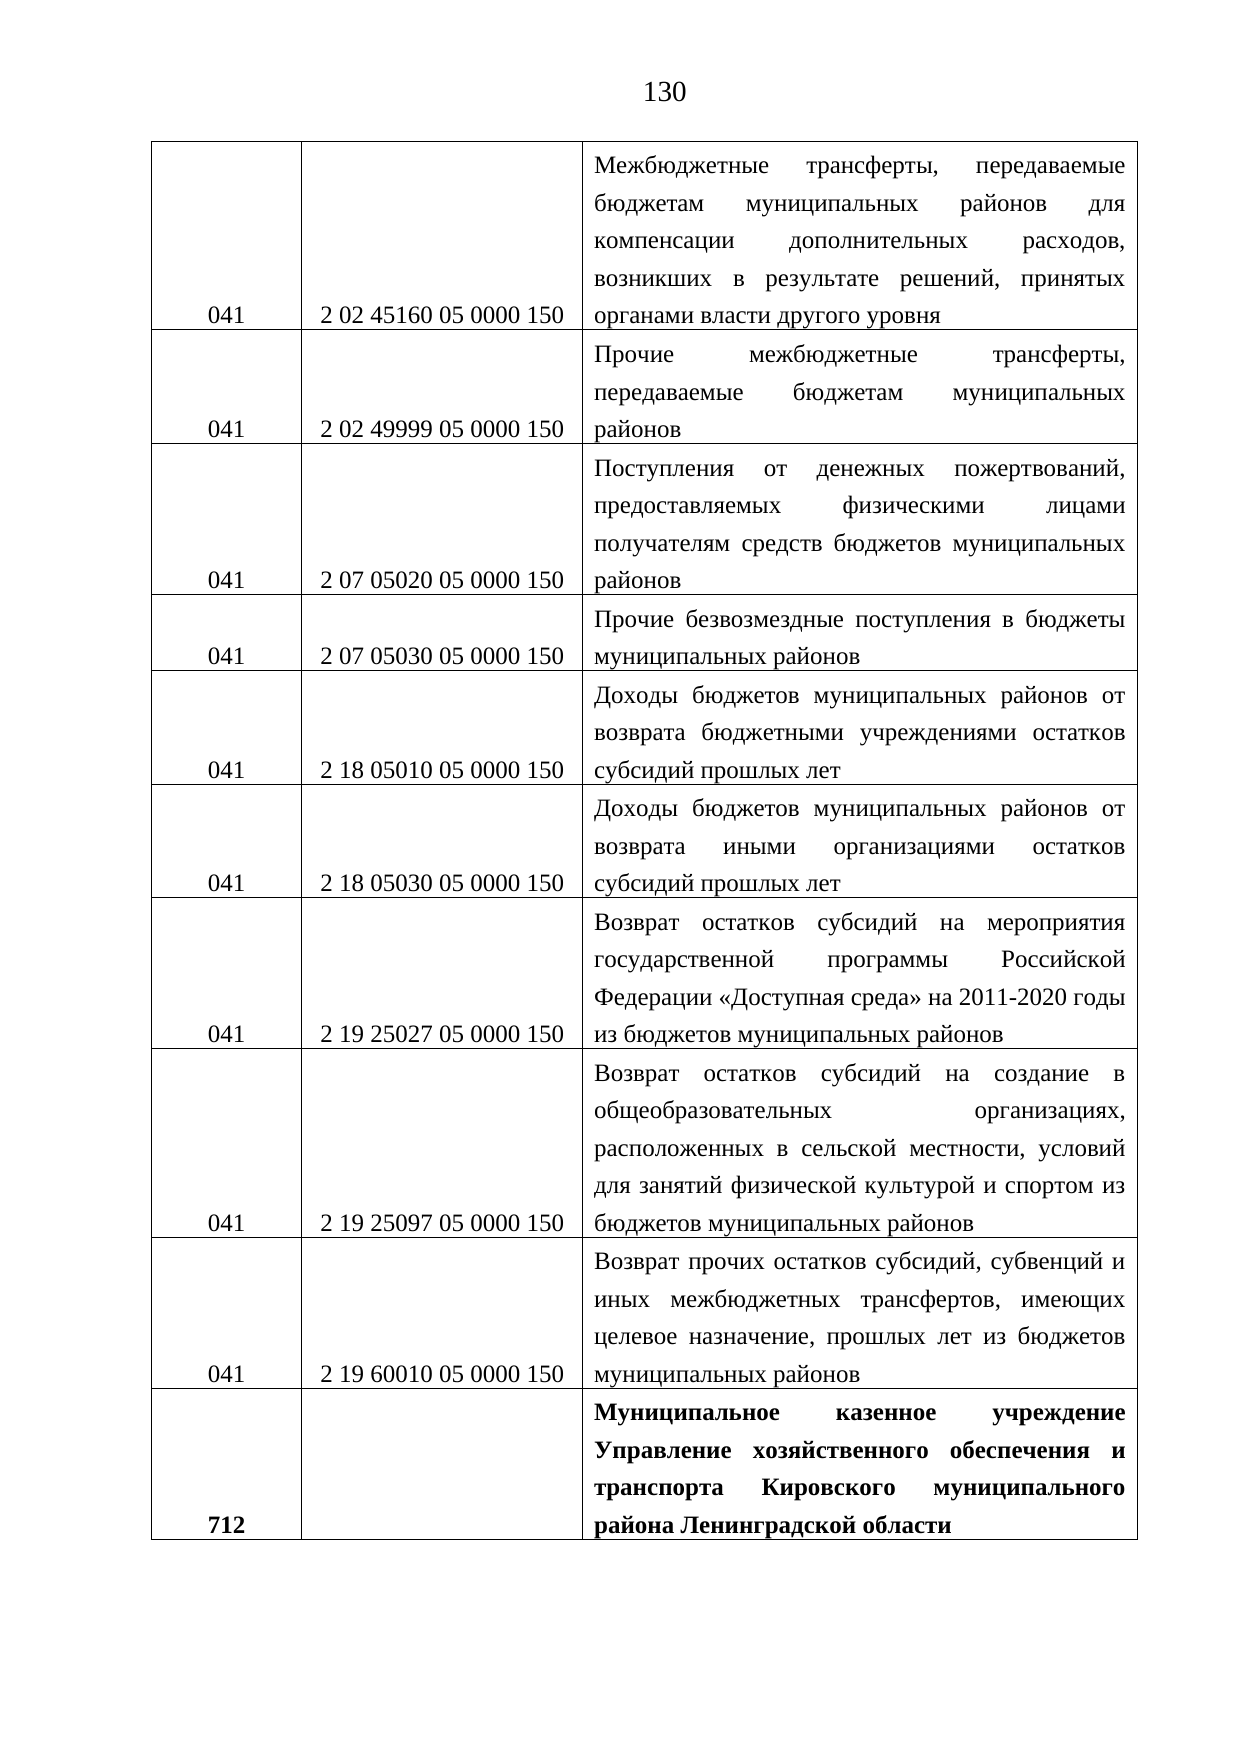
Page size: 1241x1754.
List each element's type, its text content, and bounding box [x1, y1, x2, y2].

table_cell [302, 1389, 582, 1539]
table_cell 2 02 49999 05 0000 150 [302, 330, 582, 443]
table_cell Доходы бюджетов муниципальных районов от возврата иными организациями остатков субсидий прошлых лет [583, 785, 1137, 897]
table_cell 041 [152, 142, 301, 329]
table_cell Поступления от денежных пожертвований, предоставляемых физическими лицами получателям средств бюджетов муниципальных районов [583, 444, 1137, 594]
table_cell 2 19 25097 05 0000 150 [302, 1049, 582, 1237]
table_cell 2 19 25027 05 0000 150 [302, 898, 582, 1048]
table_cell 041 [152, 898, 301, 1048]
table_cell Возврат остатков субсидий на мероприятия государственной программы Российской Федерации «Доступная среда» на 2011-2020 годы из бюджетов муниципальных районов [583, 898, 1137, 1048]
table_cell 041 [152, 671, 301, 783]
table_cell 041 [152, 1238, 301, 1388]
table_cell Возврат прочих остатков субсидий, субвенций и иных межбюджетных трансфертов, имеющих целевое назначение, прошлых лет из бюджетов муниципальных районов [583, 1238, 1137, 1388]
table_cell 2 02 45160 05 0000 150 [302, 142, 582, 329]
table_cell Прочие межбюджетные трансферты, передаваемые бюджетам муниципальных районов [583, 330, 1137, 443]
table_cell 041 [152, 1049, 301, 1237]
table_cell Межбюджетные трансферты, передаваемые бюджетам муниципальных районов для компенсации дополнительных расходов, возникших в результате решений, принятых органами власти другого уровня [583, 142, 1137, 329]
table_cell Прочие безвозмездные поступления в бюджеты муниципальных районов [583, 595, 1137, 670]
table_cell 712 [152, 1389, 301, 1539]
table_cell 2 07 05020 05 0000 150 [302, 444, 582, 594]
table_cell 041 [152, 785, 301, 897]
table_cell 041 [152, 330, 301, 443]
table_cell Муниципальное казенное учреждение Управление хозяйственного обеспечения и транспорта Кировского муниципального района Ленинградской области [583, 1389, 1137, 1539]
table_cell Возврат остатков субсидий на создание в общеобразовательных организациях, расположенных в сельской местности, условий для занятий физической культурой и спортом из бюджетов муниципальных районов [583, 1049, 1137, 1237]
table_cell 2 18 05010 05 0000 150 [302, 671, 582, 783]
table_cell 2 18 05030 05 0000 150 [302, 785, 582, 897]
table_cell 041 [152, 444, 301, 594]
table_cell 2 19 60010 05 0000 150 [302, 1238, 582, 1388]
table_cell 041 [152, 595, 301, 670]
table_cell 2 07 05030 05 0000 150 [302, 595, 582, 670]
table_cell Доходы бюджетов муниципальных районов от возврата бюджетными учреждениями остатков субсидий прошлых лет [583, 671, 1137, 783]
